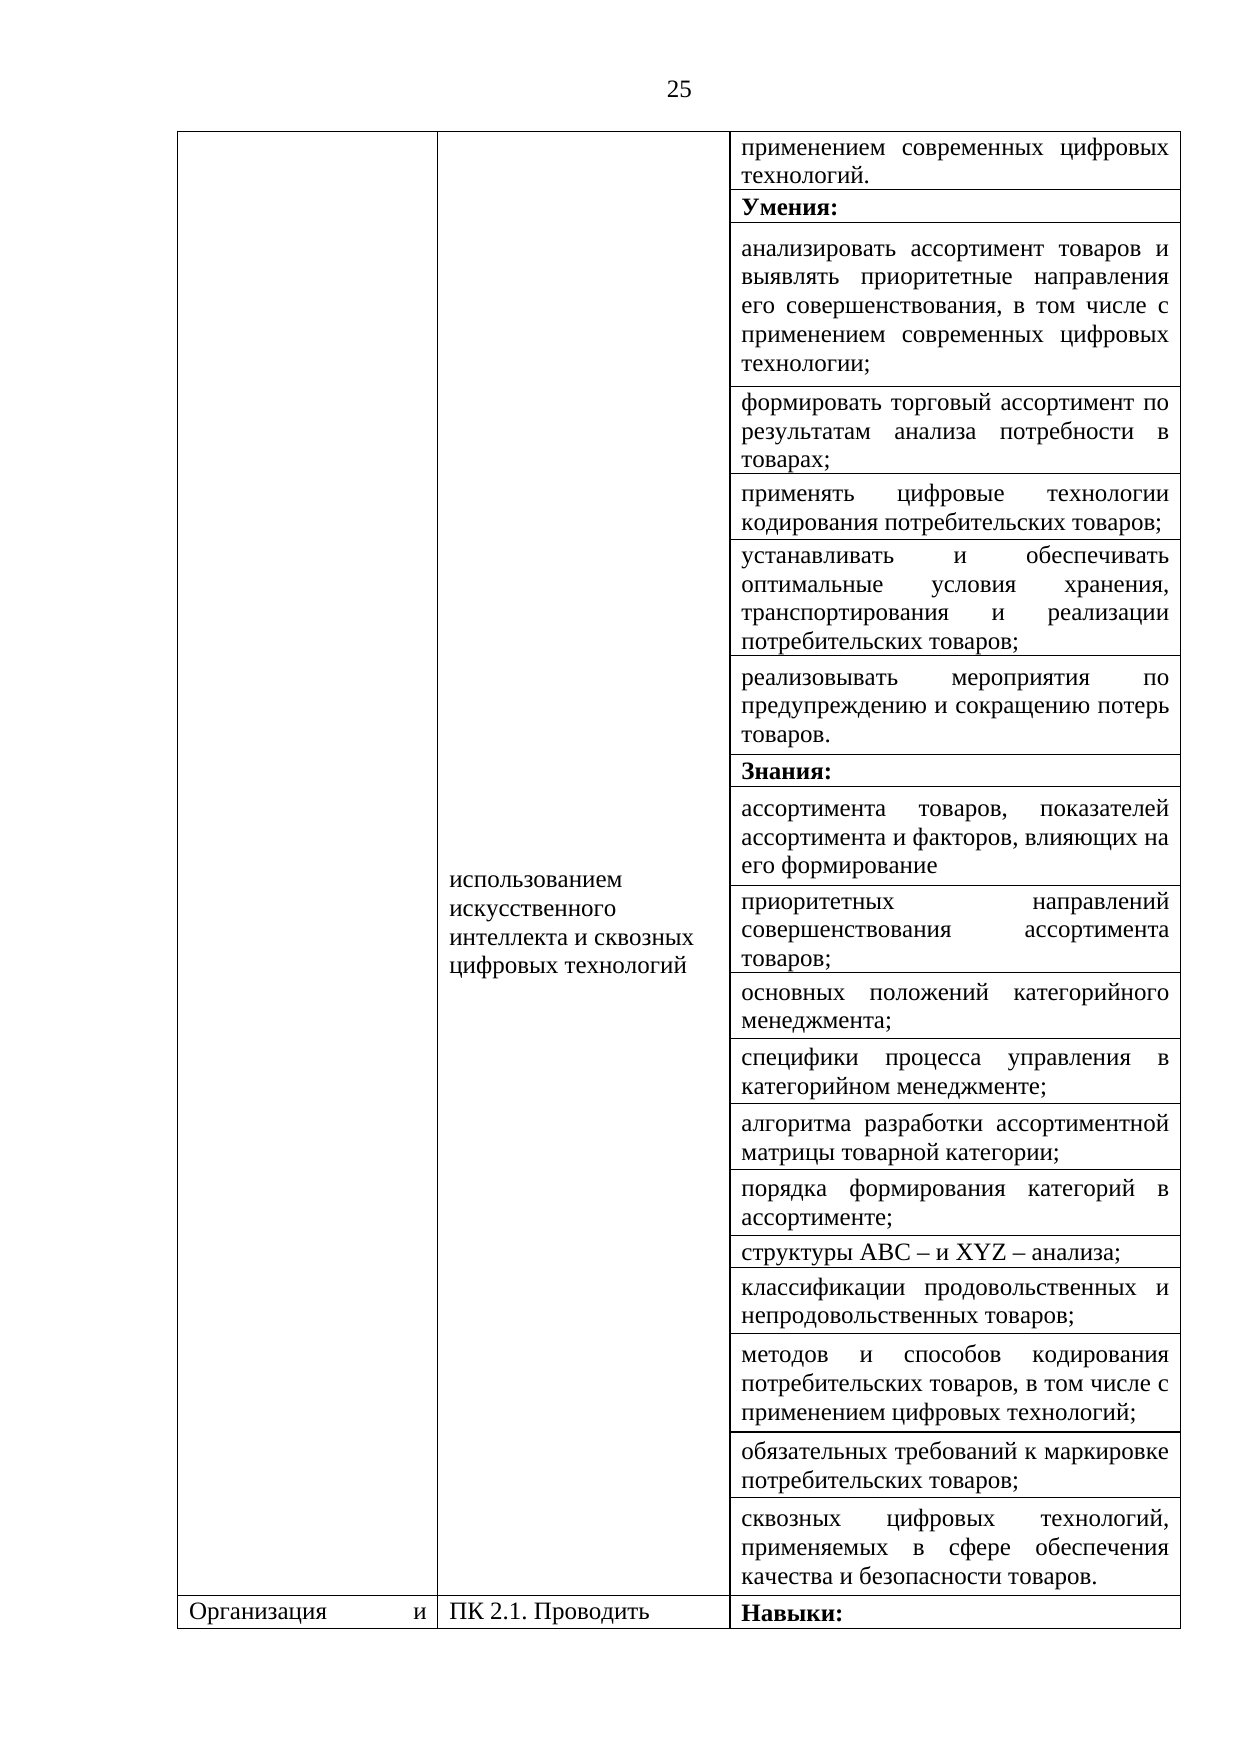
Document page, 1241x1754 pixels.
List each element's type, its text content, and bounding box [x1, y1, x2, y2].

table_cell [731, 132, 1180, 189]
table_cell ассортимента товаров, показателей ассортимента и факторов, влияющих на его формирование [731, 787, 1180, 885]
table_cell реализовывать мероприятия по предупреждению и сокращению потерь товаров. [731, 656, 1180, 753]
table_cell порядка формирования категорий в ассортименте; [731, 1170, 1180, 1234]
table_cell алгоритма разработки ассортиментной матрицы товарной категории; [731, 1104, 1180, 1169]
table_cell специфики процесса управления в категорийном менеджменте; [731, 1039, 1180, 1103]
table_cell устанавливать и обеспечивать оптимальные условия хранения, транспортирования и реализации потребительских товаров; [731, 540, 1180, 655]
table_cell структуры АВС – и XYZ – анализа; [731, 1236, 1180, 1267]
table_cell Знания: [731, 755, 1180, 786]
table_cell Навыки: [731, 1596, 1180, 1628]
table_cell формировать торговый ассортимент по результатам анализа потребности в товарах; [731, 387, 1180, 473]
table_cell обязательных требований к маркировке потребительских товаров; [731, 1433, 1180, 1497]
table_cell Умения: [731, 190, 1180, 222]
table_cell основных положений категорийного менеджмента; [731, 973, 1180, 1038]
table_cell анализировать ассортимент товаров и выявлять приоритетные направления его совершенствования, в том числе с применением современных цифровых технологии; [731, 223, 1180, 386]
table_cell классификации продовольственных и непродовольственных товаров; [731, 1268, 1180, 1333]
table_cell приоритетных направлений совершенствования ассортимента товаров; [731, 886, 1180, 972]
table_cell применять цифровые технологии кодирования потребительских товаров; [731, 474, 1180, 539]
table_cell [178, 1596, 437, 1628]
table_cell методов и способов кодирования потребительских товаров, в том числе с применением цифровых технологий; [731, 1334, 1180, 1431]
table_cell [438, 1596, 729, 1628]
table_cell сквозных цифровых технологий, применяемых в сфере обеспечения качества и безопасности товаров. [731, 1498, 1180, 1595]
